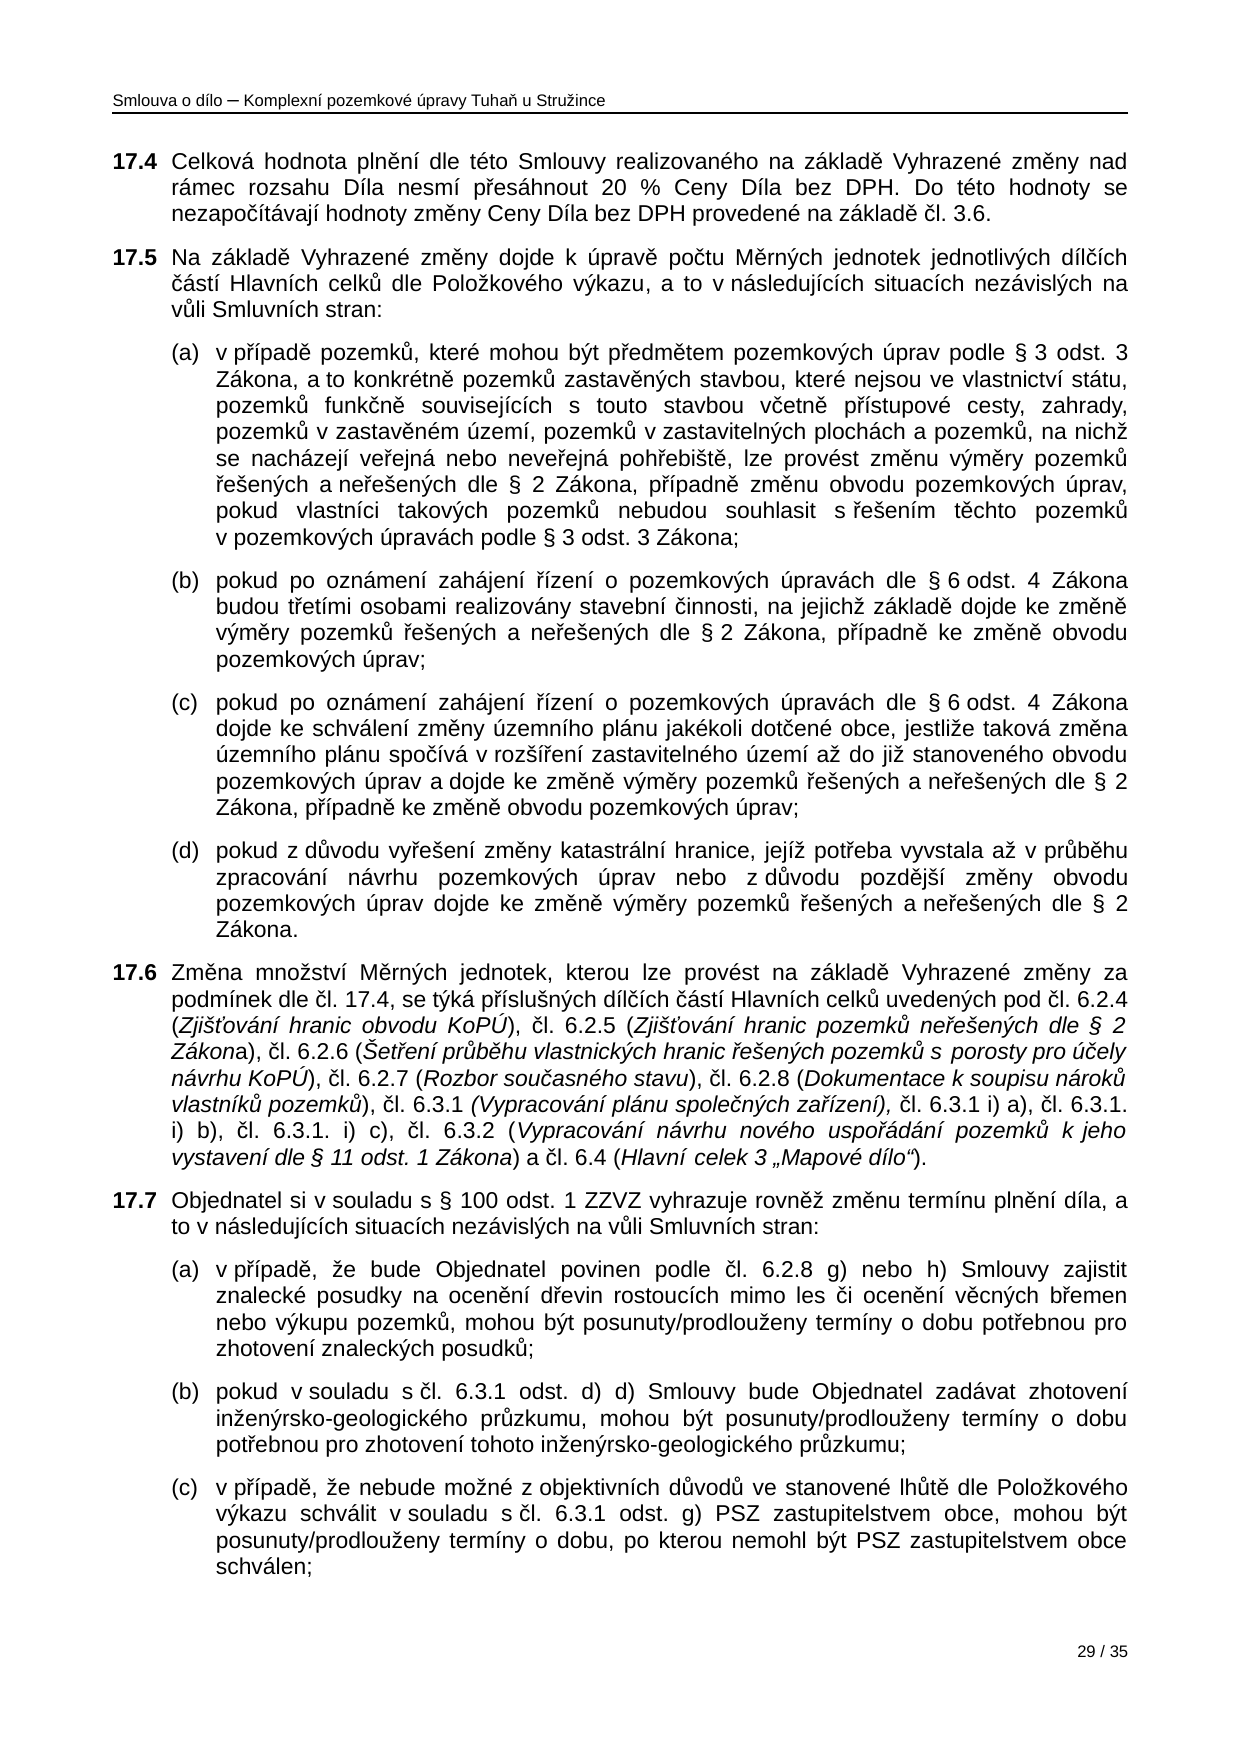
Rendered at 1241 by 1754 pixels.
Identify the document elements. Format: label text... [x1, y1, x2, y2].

text Změna množství Měrných jednotek, kterou lze provést na základě Vyhrazené změny za podmínek dle čl. 17.4, se týká příslušných dílčích částí Hlavních celků uvedených pod čl. 6.2.4 (Zjišťování hranic obvodu KoPÚ), čl. 6.2.5 (Zjišťování hranic pozemků neřešených dle § 2 Zákona), čl. 6.2.6 (Šetření průběhu vlastnických hranic řešených pozemků s porosty pro účely návrhu KoPÚ), čl. 6.2.7 (Rozbor současného stavu), čl. 6.2.8 (Dokumentace k soupisu nároků vlastníků pozemků), čl. 6.3.1 (Vypracování plánu společných zařízení), čl. 6.3.1 i) a), čl. 6.3.1. i) b), čl. 6.3.1. i) c), čl. 6.3.2 (Vypracování návrhu nového uspořádání pozemků k jeho vystavení dle § 11 odst. 1 Zákona) a čl. 6.4 (Hlavní celek 3 „Mapové dílo“). [112, 959, 1128, 1170]
list pokud z důvodu vyřešení změny katastrální hranice, jejíž potřeba vyvstala až v průběhu zpracování návrhu pozemkových úprav nebo z důvodu pozdější změny obvodu pozemkových úprav dojde ke změně výměry pozemků řešených a neřešených dle § 2 Zákona. [171, 837, 1128, 943]
text Celková hodnota plnění dle této Smlouvy realizovaného na základě Vyhrazené změny nad rámec rozsahu Díla nesmí přesáhnout 20 % Ceny Díla bez DPH. Do této hodnoty se nezapočítávají hodnoty změny Ceny Díla bez DPH provedené na základě čl. 3.6. [112, 148, 1128, 227]
list pokud po oznámení zahájení řízení o pozemkových úpravách dle § 6 odst. 4 Zákona dojde ke schválení změny územního plánu jakékoli dotčené obce, jestliže taková změna územního plánu spočívá v rozšíření zastavitelného území až do již stanoveného obvodu pozemkových úprav a dojde ke změně výměry pozemků řešených a neřešených dle § 2 Zákona, případně ke změně obvodu pozemkových úprav; [171, 689, 1128, 821]
list pokud po oznámení zahájení řízení o pozemkových úpravách dle § 6 odst. 4 Zákona budou třetími osobami realizovány stavební činnosti, na jejichž základě dojde ke změně výměry pozemků řešených a neřešených dle § 2 Zákona, případně ke změně obvodu pozemkových úprav; [171, 567, 1128, 672]
list pokud v souladu s čl. 6.3.1 odst. d) Smlouvy bude Objednatel zadávat zhotovení inženýrsko-geologického průzkumu, mohou být posunuty/prodlouženy termíny o dobu potřebnou pro zhotovení tohoto inženýrsko-geologického průzkumu; [171, 1378, 1128, 1457]
text Objednatel si v souladu s § 100 odst. 1 ZZVZ vyhrazuje rovněž změnu termínu plnění díla, a to v následujících situacích nezávislých na vůli Smluvních stran: [112, 1187, 1128, 1239]
list v případě, že nebude možné z objektivních důvodů ve stanovené lhůtě dle Položkového výkazu schválit v souladu s čl. 6.3.1 odst. g) PSZ zastupitelstvem obce, mohou být posunuty/prodlouženy termíny o dobu, po kterou nemohl být PSZ zastupitelstvem obce schválen; [171, 1474, 1128, 1579]
text Na základě Vyhrazené změny dojde k úpravě počtu Měrných jednotek jednotlivých dílčích částí Hlavních celků dle Položkového výkazu, a to v následujících situacích nezávislých na vůli Smluvních stran: [112, 243, 1128, 322]
list v případě, že bude Objednatel povinen podle čl. 6.2.8 g) nebo h) Smlouvy zajistit znalecké posudky na ocenění dřevin rostoucích mimo les či ocenění věcných břemen nebo výkupu pozemků, mohou být posunuty/prodlouženy termíny o dobu potřebnou pro zhotovení znaleckých posudků; [171, 1256, 1128, 1362]
list v případě pozemků, které mohou být předmětem pozemkových úprav podle § 3 odst. 3 Zákona, a to konkrétně pozemků zastavěných stavbou, které nejsou ve vlastnictví státu, pozemků funkčně souvisejících s touto stavbou včetně přístupové cesty, zahrady, pozemků v zastavěném území, pozemků v zastavitelných plochách a pozemků, na nichž se nacházejí veřejná nebo neveřejná pohřebiště, lze provést změnu výměry pozemků řešených a neřešených dle § 2 Zákona, případně změnu obvodu pozemkových úprav, pokud vlastníci takových pozemků nebudou souhlasit s řešením těchto pozemků v pozemkových úpravách podle § 3 odst. 3 Zákona; [171, 339, 1128, 550]
